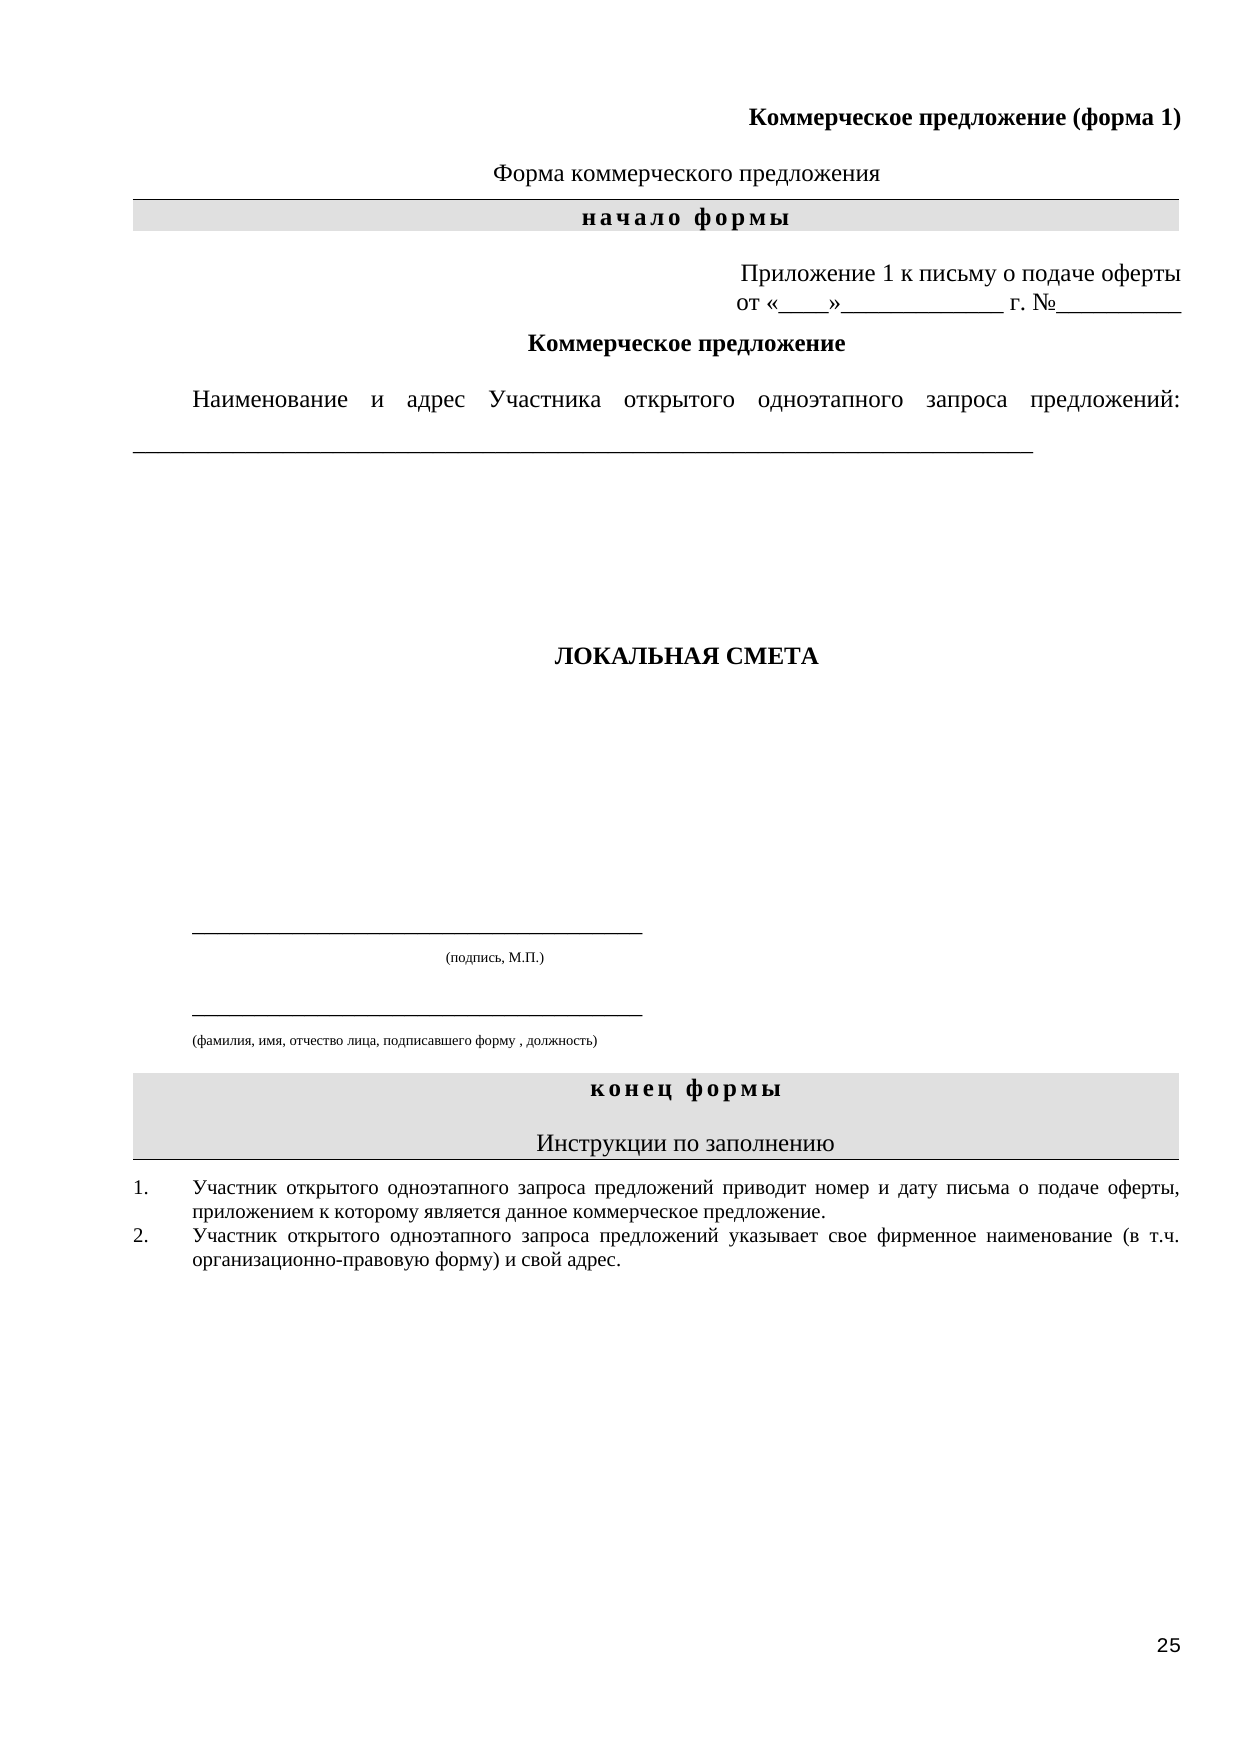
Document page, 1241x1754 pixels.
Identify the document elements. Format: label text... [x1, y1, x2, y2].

text Приложение 1 к письму о подаче оферты от «____»_____________ г. №__________ [133, 258, 1181, 316]
text конец формы [133, 1073, 1179, 1102]
text ____________________________________ [133, 908, 1181, 937]
text Коммерческое предложение (форма 1) [251, 102, 1181, 131]
text Коммерческое предложение [133, 328, 1181, 357]
text ____________________________________ [133, 990, 1181, 1019]
text (фамилия, имя, отчество лица, подписавшего форму , должность) [133, 1032, 797, 1060]
text Инструкции по заполнению [133, 1128, 1179, 1159]
text ЛОКАЛЬНАЯ СМЕТА [133, 641, 1181, 670]
text (подпись, М.П.) [133, 949, 797, 978]
list Участник открытого одноэтапного запроса предложений приводит номер и дату письма о подаче оферты, приложением к которому является данное коммерческое предложение. [133, 1175, 1181, 1223]
text Наименование и адрес Участника открытого одноэтапного запроса предложений: ________________________________________________________________________ [133, 384, 1181, 456]
text Форма коммерческого предложения [133, 158, 1181, 187]
text начало формы [133, 200, 1179, 231]
list Участник открытого одноэтапного запроса предложений указывает свое фирменное наименование (в т.ч. организационно-правовую форму) и свой адрес. [133, 1223, 1181, 1271]
